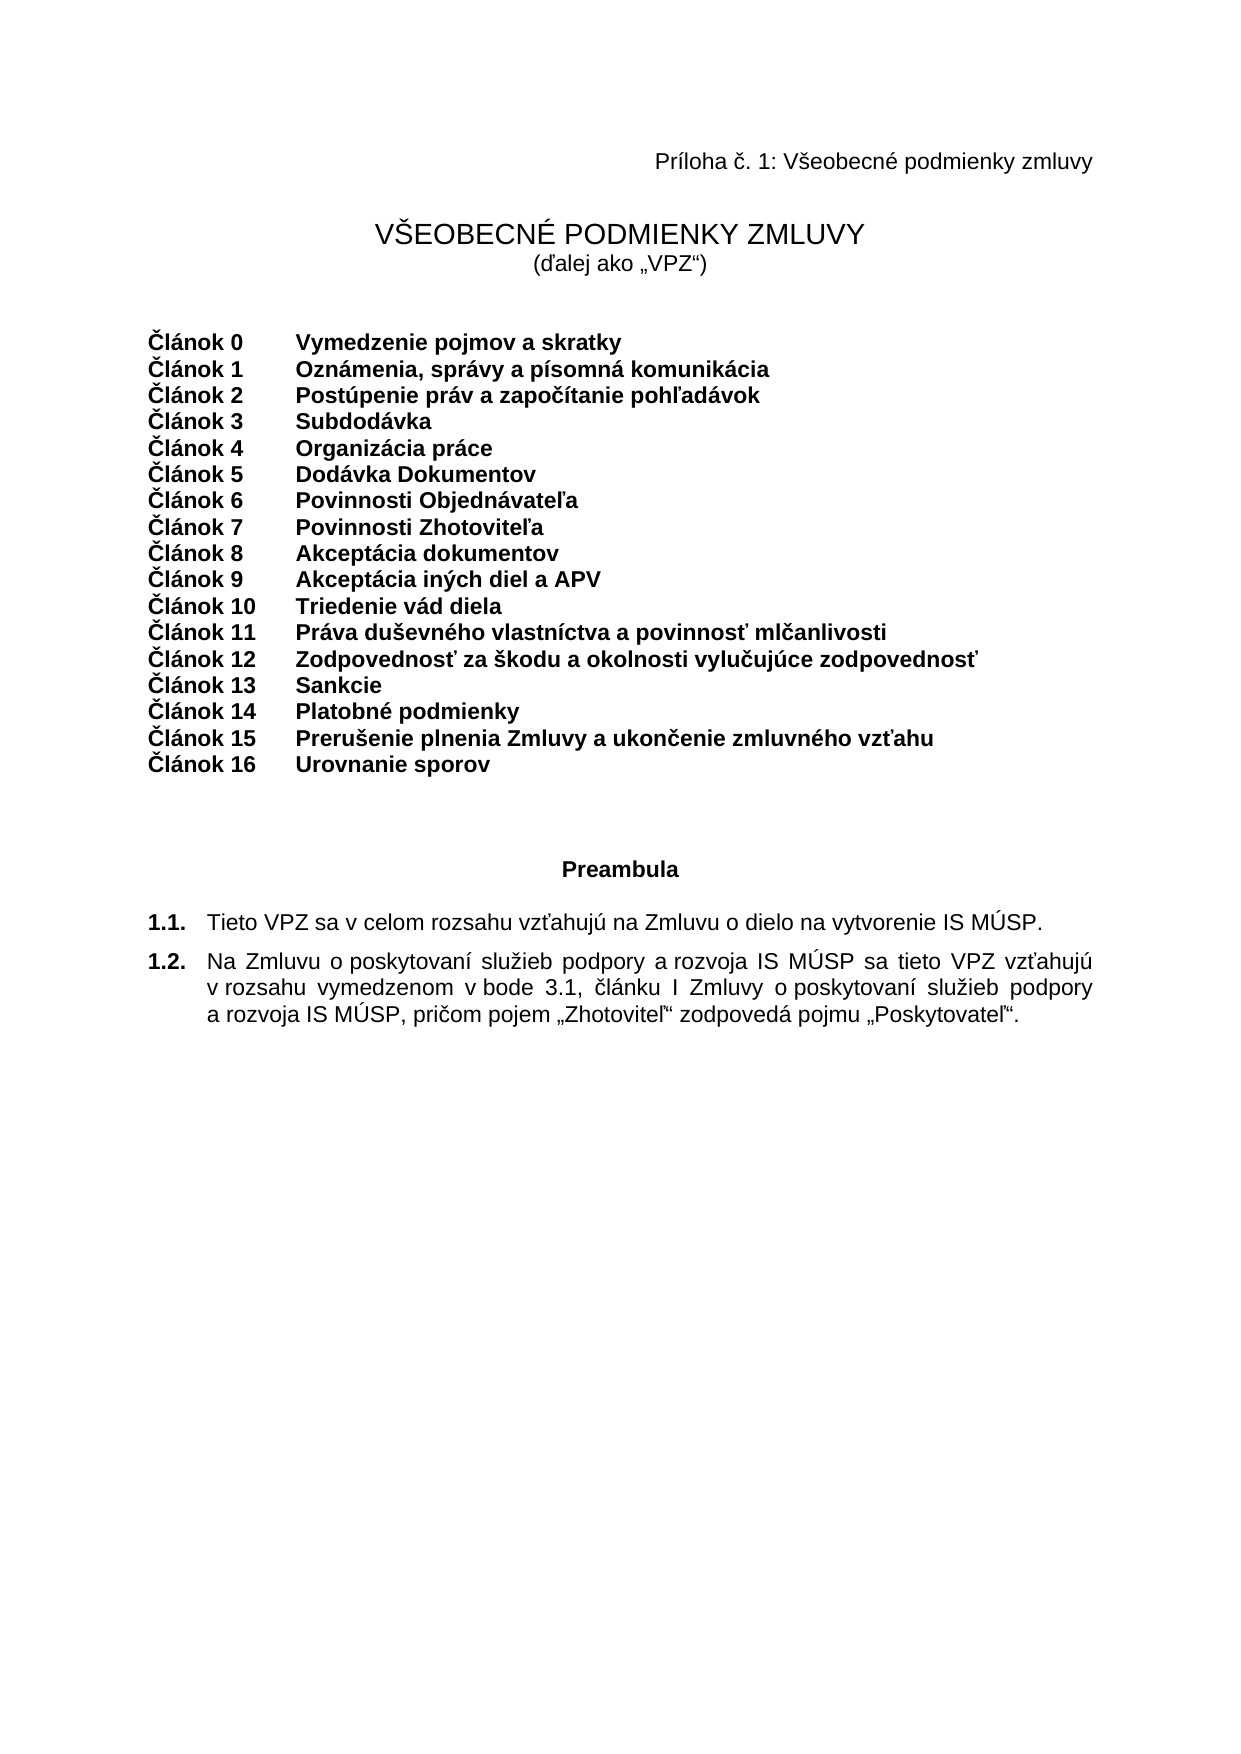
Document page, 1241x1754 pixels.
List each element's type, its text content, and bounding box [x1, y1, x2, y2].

text Príloha č. 1: Všeobecné podmienky zmluvy [148, 148, 1093, 174]
text Článok 8 Akceptácia dokumentov [148, 540, 1093, 566]
text Článok 4 Organizácia práce [148, 435, 1093, 461]
text VŠEOBECNÉ PODMIENKY ZMLUVY [148, 217, 1093, 250]
text Článok 6 Povinnosti Objednávateľa [148, 487, 1093, 514]
text Článok 10 Triedenie vád diela [148, 593, 1093, 619]
list Na Zmluvu o poskytovaní služieb podpory a rozvoja IS MÚSP sa tieto VPZ vzťahujú v rozsahu vymedzenom v bode 3.1, článku I Zmluvy o poskytovaní služieb podpory a rozvoja IS MÚSP, pričom pojem „Zhotoviteľ“ zodpovedá pojmu „Poskytovateľ“. [148, 948, 1093, 1027]
text Preambula [148, 856, 1093, 883]
text Článok 16 Urovnanie sporov [148, 751, 1093, 777]
text Článok 13 Sankcie [148, 672, 1093, 698]
list Tieto VPZ sa v celom rozsahu vzťahujú na Zmluvu o dielo na vytvorenie IS MÚSP. [148, 909, 1093, 935]
text Článok 5 Dodávka Dokumentov [148, 461, 1093, 487]
text Článok 11 Práva duševného vlastníctva a povinnosť mlčanlivosti [148, 619, 1093, 646]
text Článok 12 Zodpovednosť za škodu a okolnosti vylučujúce zodpovednosť [148, 646, 1093, 672]
text Článok 1 Oznámenia, správy a písomná komunikácia [148, 356, 1093, 382]
text Článok 9 Akceptácia iných diel a APV [148, 566, 1093, 593]
text Článok 3 Subdodávka [148, 408, 1093, 435]
text Článok 2 Postúpenie práv a započítanie pohľadávok [148, 382, 1093, 408]
text (ďalej ako „VPZ“) [148, 250, 1093, 277]
text Článok 14 Platobné podmienky [148, 698, 1093, 724]
text Článok 0 Vymedzenie pojmov a skratky [148, 329, 1093, 356]
text Článok 7 Povinnosti Zhotoviteľa [148, 514, 1093, 540]
text Článok 15 Prerušenie plnenia Zmluvy a ukončenie zmluvného vzťahu [148, 724, 1093, 751]
